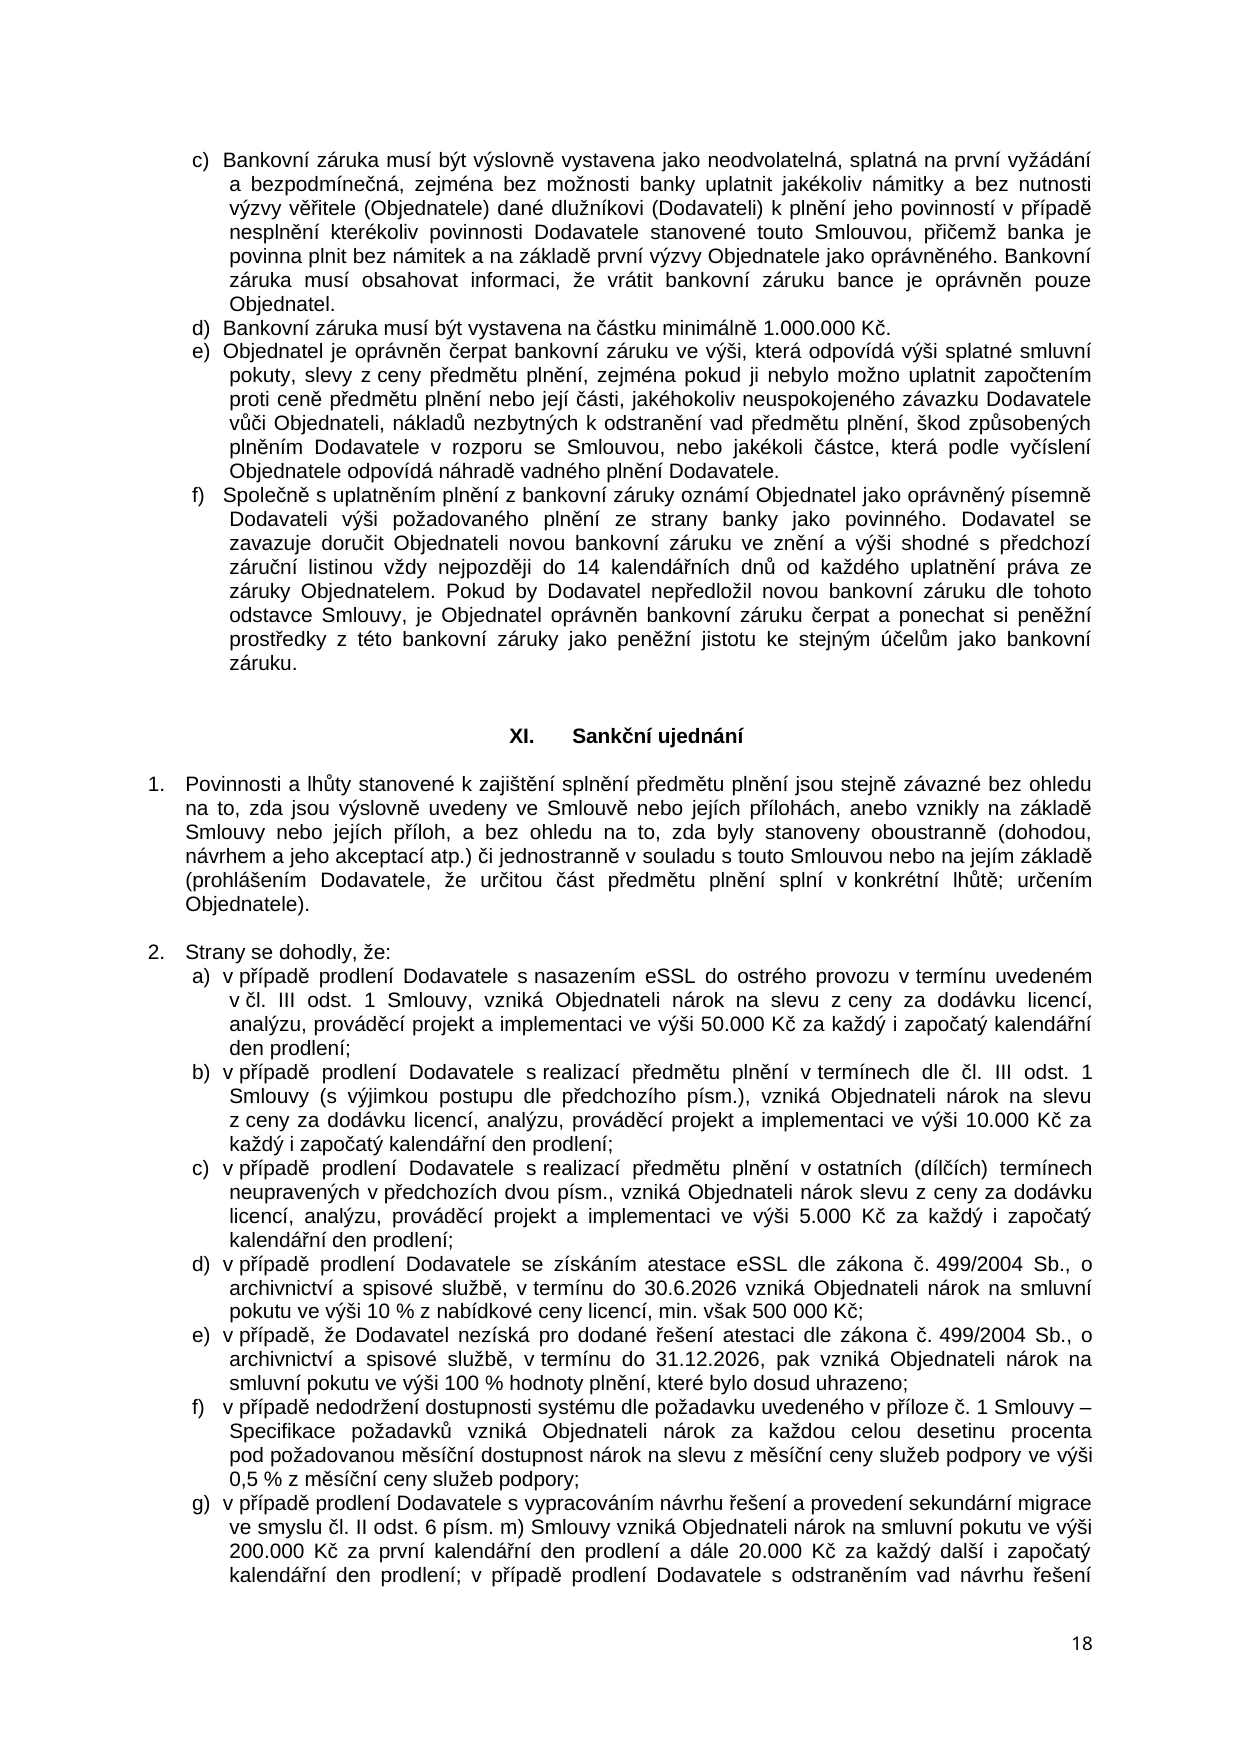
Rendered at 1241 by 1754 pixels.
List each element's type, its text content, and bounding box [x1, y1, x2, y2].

list v případě prodlení Dodavatele se získáním atestace eSSL dle zákona č. 499/2004 Sb., o archivnictví a spisové službě, v termínu do 30.6.2026 vzniká Objednateli nárok na smluvní pokutu ve výši 10 % z nabídkové ceny licencí, min. však 500 000 Kč; [192, 1251, 1093, 1323]
list Objednatel je oprávněn čerpat bankovní záruku ve výši, která odpovídá výši splatné smluvní pokuty, slevy z ceny předmětu plnění, zejména pokud ji nebylo možno uplatnit započtením proti ceně předmětu plnění nebo její části, jakéhokoliv neuspokojeného závazku Dodavatele vůči Objednateli, nákladů nezbytných k odstranění vad předmětu plnění, škod způsobených plněním Dodavatele v rozporu se Smlouvou, nebo jakékoli částce, která podle vyčíslení Objednatele odpovídá náhradě vadného plnění Dodavatele. [192, 339, 1093, 483]
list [192, 1491, 1093, 1587]
list Strany se dohodly, že: [148, 940, 1093, 964]
list Bankovní záruka musí být výslovně vystavena jako neodvolatelná, splatná na první vyžádání a bezpodmínečná, zejména bez možnosti banky uplatnit jakékoliv námitky a bez nutnosti výzvy věřitele (Objednatele) dané dlužníkovi (Dodavateli) k plnění jeho povinností v případě nesplnění kterékoliv povinnosti Dodavatele stanovené touto Smlouvou, přičemž banka je povinna plnit bez námitek a na základě první výzvy Objednatele jako oprávněného. Bankovní záruka musí obsahovat informaci, že vrátit bankovní záruku bance je oprávněn pouze Objednatel. [192, 148, 1093, 315]
list v případě prodlení Dodavatele s realizací předmětu plnění v ostatních (dílčích) termínech neupravených v předchozích dvou písm., vzniká Objednateli nárok slevu z ceny za dodávku licencí, analýzu, prováděcí projekt a implementaci ve výši 5.000 Kč za každý i započatý kalendářní den prodlení; [192, 1156, 1093, 1251]
list v případě nedodržení dostupnosti systému dle požadavku uvedeného v příloze č. 1 Smlouvy – Specifikace požadavků vzniká Objednateli nárok za každou celou desetinu procenta pod požadovanou měsíční dostupnost nárok na slevu z měsíční ceny služeb podpory ve výši 0,5 % z měsíční ceny služeb podpory; [192, 1395, 1093, 1491]
list Povinnosti a lhůty stanovené k zajištění splnění předmětu plnění jsou stejně závazné bez ohledu na to, zda jsou výslovně uvedeny ve Smlouvě nebo jejích přílohách, anebo vznikly na základě Smlouvy nebo jejích příloh, a bez ohledu na to, zda byly stanoveny oboustranně (dohodou, návrhem a jeho akceptací atp.) či jednostranně v souladu s touto Smlouvou nebo na jejím základě (prohlášením Dodavatele, že určitou část předmětu plnění splní v konkrétní lhůtě; určením Objednatele). [148, 772, 1093, 916]
list v případě prodlení Dodavatele s nasazením eSSL do ostrého provozu v termínu uvedeném v čl. III odst. 1 Smlouvy, vzniká Objednateli nárok na slevu z ceny za dodávku licencí, analýzu, prováděcí projekt a implementaci ve výši 50.000 Kč za každý i započatý kalendářní den prodlení; [192, 964, 1093, 1060]
list Bankovní záruka musí být vystavena na částku minimálně 1.000.000 Kč. [192, 315, 1093, 339]
list v případě, že Dodavatel nezíská pro dodané řešení atestaci dle zákona č. 499/2004 Sb., o archivnictví a spisové službě, v termínu do 31.12.2026, pak vzniká Objednateli nárok na smluvní pokutu ve výši 100 % hodnoty plnění, které bylo dosud uhrazeno; [192, 1323, 1093, 1395]
list Společně s uplatněním plnění z bankovní záruky oznámí Objednatel jako oprávněný písemně Dodavateli výši požadovaného plnění ze strany banky jako povinného. Dodavatel se zavazuje doručit Objednateli novou bankovní záruku ve znění a výši shodné s předchozí záruční listinou vždy nejpozději do 14 kalendářních dnů od každého uplatnění práva ze záruky Objednatelem. Pokud by Dodavatel nepředložil novou bankovní záruku dle tohoto odstavce Smlouvy, je Objednatel oprávněn bankovní záruku čerpat a ponechat si peněžní prostředky z této bankovní záruky jako peněžní jistotu ke stejným účelům jako bankovní záruku. [192, 483, 1093, 675]
list Sankční ujednání [185, 724, 1093, 748]
list v případě prodlení Dodavatele s realizací předmětu plnění v termínech dle čl. III odst. 1 Smlouvy (s výjimkou postupu dle předchozího písm.), vzniká Objednateli nárok na slevu z ceny za dodávku licencí, analýzu, prováděcí projekt a implementaci ve výši 10.000 Kč za každý i započatý kalendářní den prodlení; [192, 1060, 1093, 1156]
